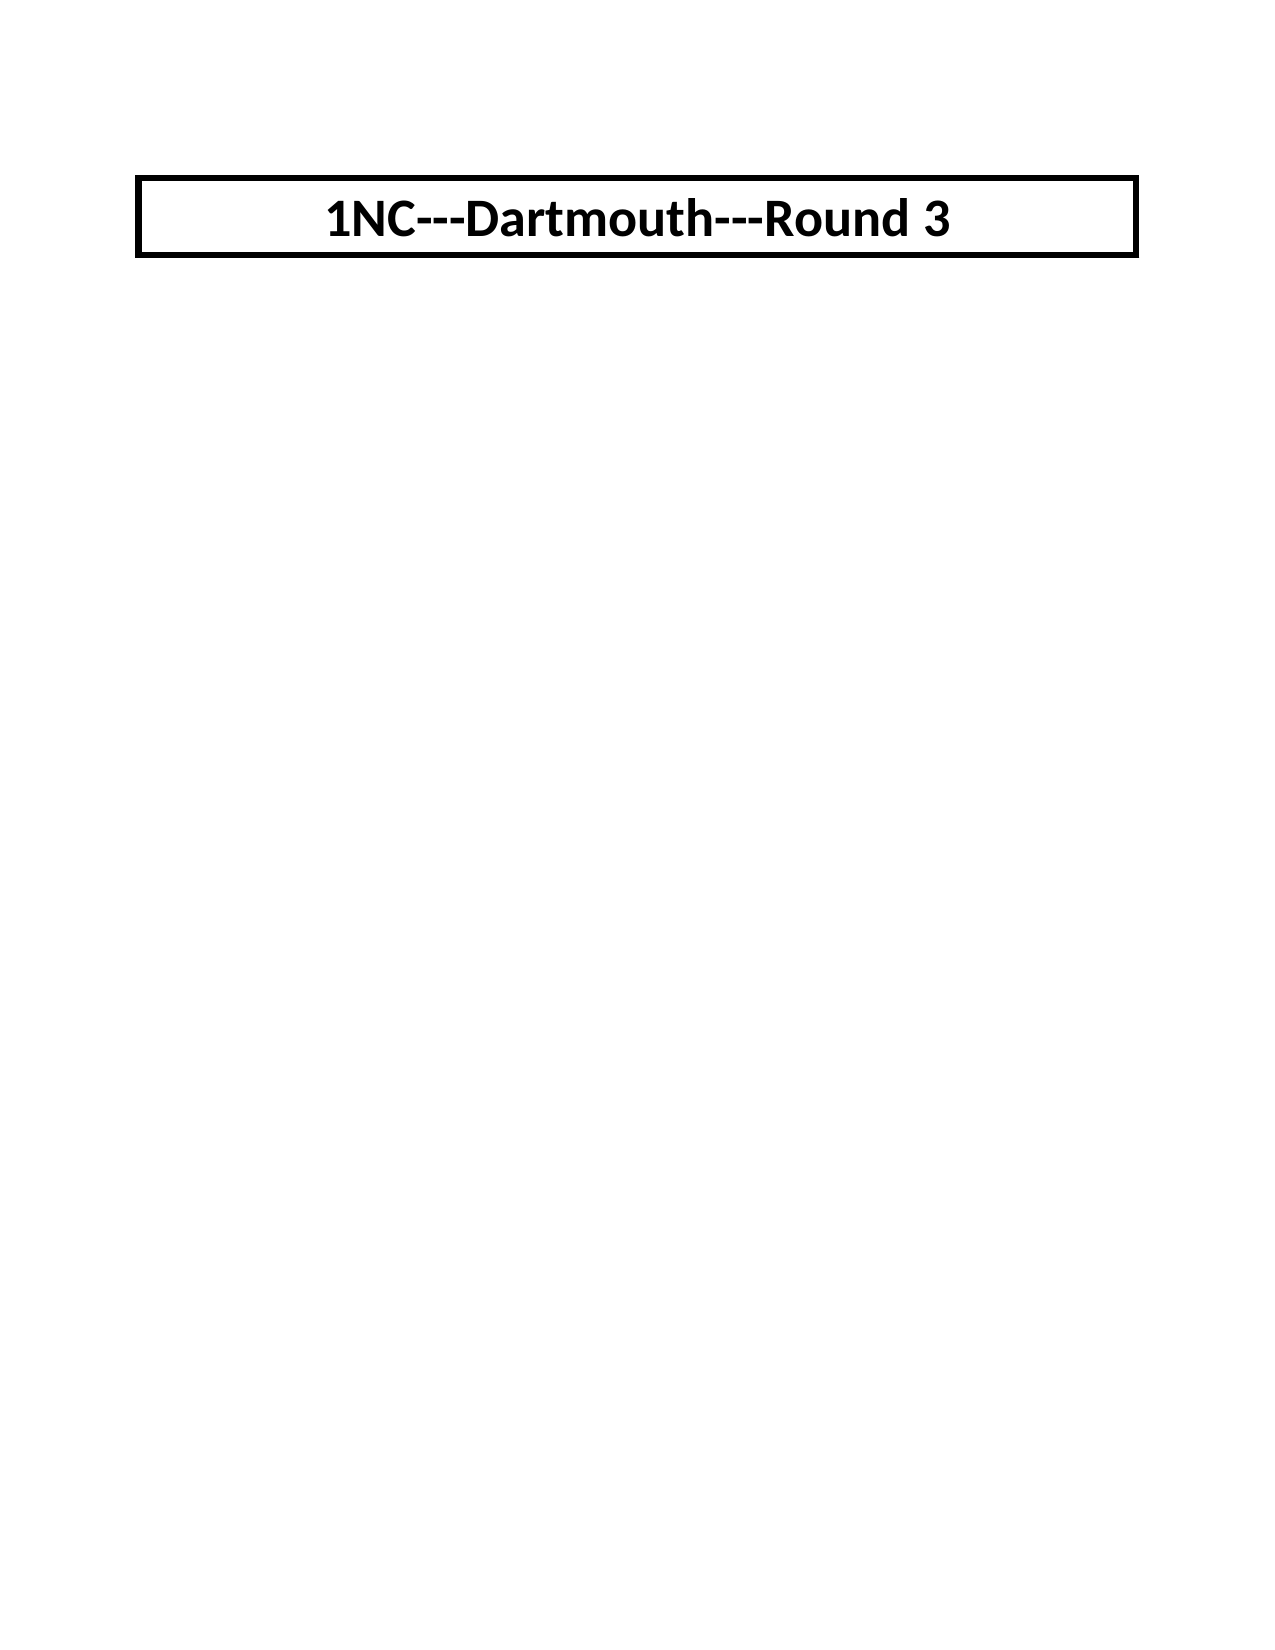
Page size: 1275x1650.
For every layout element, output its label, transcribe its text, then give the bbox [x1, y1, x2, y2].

subtitle 1NC---Dartmouth---Round 3 [142, 181, 1133, 252]
